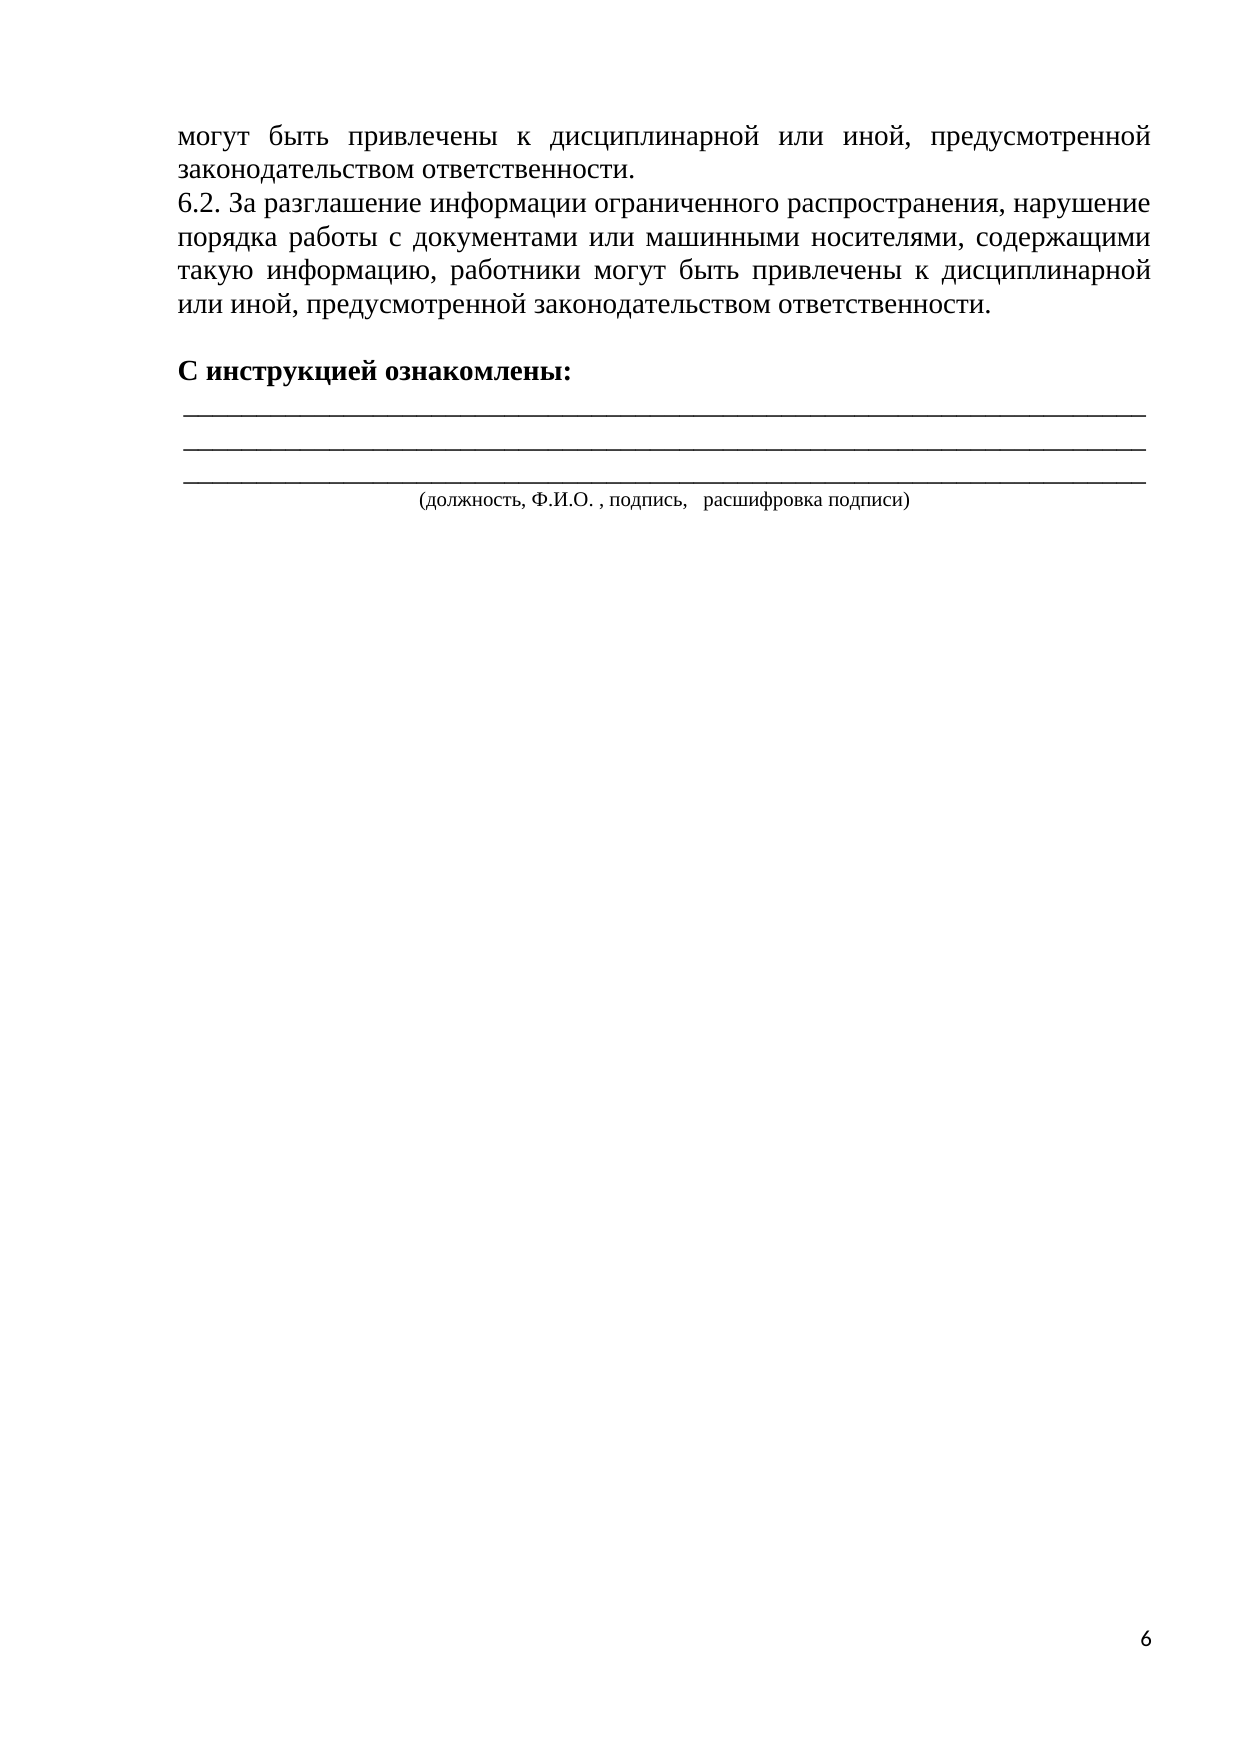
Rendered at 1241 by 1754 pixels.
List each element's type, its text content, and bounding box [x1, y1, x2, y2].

text ______________________________________________________________________________________________________________________________________________________________________________________________________ (должность, Ф.И.О. , подпись, расшифровка подписи) [177, 386, 1152, 511]
text С инструкцией ознакомлены: [177, 353, 1152, 386]
text 6.2. За разглашение информации ограниченного распространения, нарушение порядка работы с документами или машинными носителями, содержащими такую информацию, работники могут быть привлечены к дисциплинарной или иной, предусмотренной законодательством ответственности. [177, 185, 1152, 319]
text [177, 118, 1152, 185]
